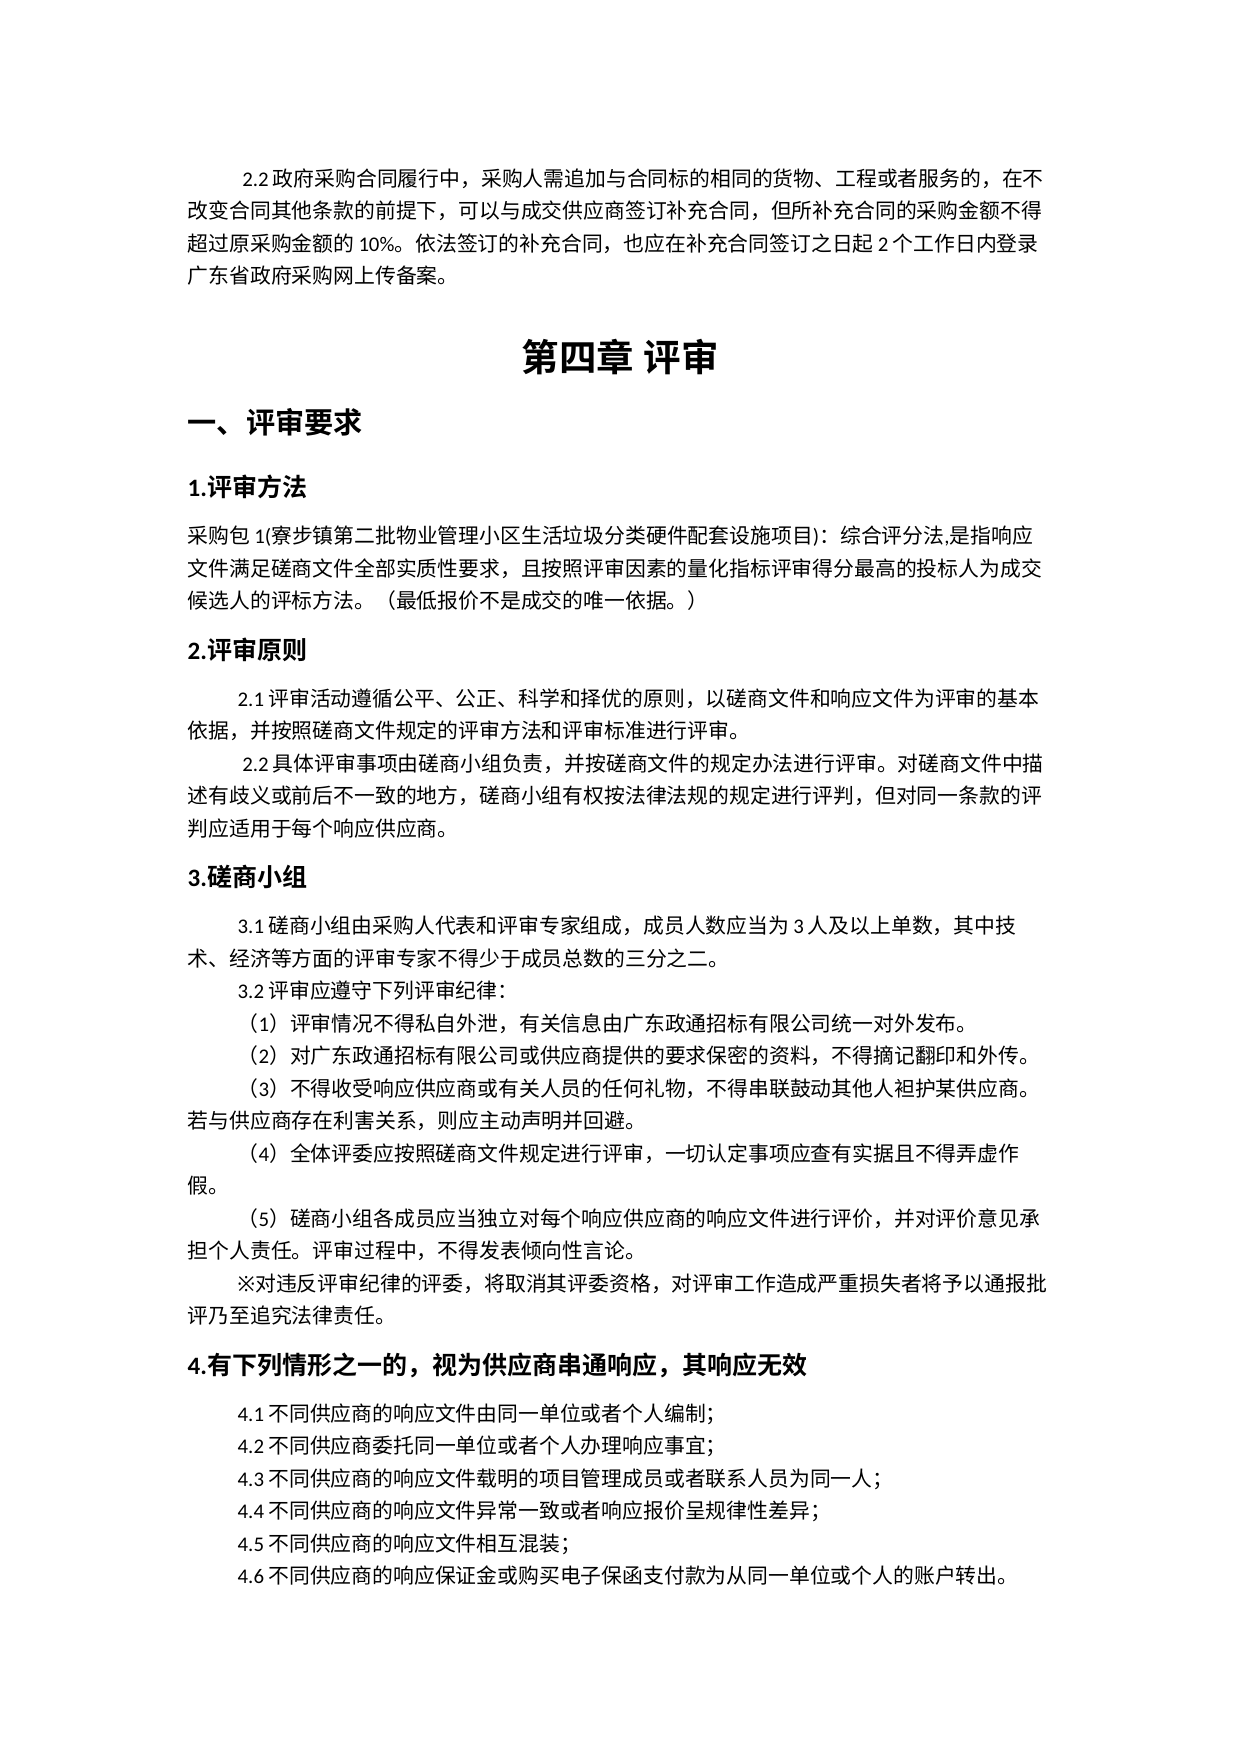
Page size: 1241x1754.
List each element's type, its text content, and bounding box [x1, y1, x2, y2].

text 4.5不同供应商的响应文件相互混装； [187, 1527, 1053, 1559]
text （1）评审情况不得私自外泄，有关信息由广东政通招标有限公司统一对外发布。 [187, 1007, 1053, 1039]
text 2.2具体评审事项由磋商小组负责，并按磋商文件的规定办法进行评审。对磋商文件中描述有歧义或前后不一致的地方，磋商小组有权按法律法规的规定进行评判，但对同一条款的评判应适用于每个响应供应商。 [187, 747, 1053, 844]
text （5）磋商小组各成员应当独立对每个响应供应商的响应文件进行评价，并对评价意见承担个人责任。评审过程中，不得发表倾向性言论。 [187, 1202, 1053, 1267]
text 第四章 评审 [187, 324, 1053, 389]
text （2）对广东政通招标有限公司或供应商提供的要求保密的资料，不得摘记翻印和外传。 [187, 1039, 1053, 1072]
text 4.3不同供应商的响应文件载明的项目管理成员或者联系人员为同一人； [187, 1462, 1053, 1494]
text 1.评审方法 [187, 454, 1053, 519]
text （3）不得收受响应供应商或有关人员的任何礼物，不得串联鼓动其他人袒护某供应商。若与供应商存在利害关系，则应主动声明并回避。 [187, 1072, 1053, 1137]
text 一、评审要求 [187, 389, 1053, 454]
text （4）全体评委应按照磋商文件规定进行评审，一切认定事项应查有实据且不得弄虚作假。 [187, 1137, 1053, 1202]
text 4.2不同供应商委托同一单位或者个人办理响应事宜； [187, 1429, 1053, 1462]
text 3.1磋商小组由采购人代表和评审专家组成，成员人数应当为3人及以上单数，其中技术、经济等方面的评审专家不得少于成员总数的三分之二。 [187, 909, 1053, 974]
text ※对违反评审纪律的评委，将取消其评委资格，对评审工作造成严重损失者将予以通报批评乃至追究法律责任。 [187, 1267, 1053, 1332]
text 4.1不同供应商的响应文件由同一单位或者个人编制； [187, 1397, 1053, 1429]
text 2.2政府采购合同履行中，采购人需追加与合同标的相同的货物、工程或者服务的，在不改变合同其他条款的前提下，可以与成交供应商签订补充合同，但所补充合同的采购金额不得超过原采购金额的10%。依法签订的补充合同，也应在补充合同签订之日起2个工作日内登录广东省政府采购网上传备案。 [187, 162, 1053, 292]
text 2.评审原则 [187, 617, 1053, 682]
text 3.2评审应遵守下列评审纪律： [187, 974, 1053, 1007]
text 采购包1(寮步镇第二批物业管理小区生活垃圾分类硬件配套设施项目)：综合评分法,是指响应文件满足磋商文件全部实质性要求，且按照评审因素的量化指标评审得分最高的投标人为成交候选人的评标方法。（最低报价不是成交的唯一依据。） [187, 519, 1053, 617]
text 3.磋商小组 [187, 844, 1053, 909]
text 4.6不同供应商的响应保证金或购买电子保函支付款为从同一单位或个人的账户转出。 [187, 1559, 1053, 1592]
text 4.4不同供应商的响应文件异常一致或者响应报价呈规律性差异； [187, 1494, 1053, 1527]
text 2.1评审活动遵循公平、公正、科学和择优的原则，以磋商文件和响应文件为评审的基本依据，并按照磋商文件规定的评审方法和评审标准进行评审。 [187, 682, 1053, 747]
text 4.有下列情形之一的，视为供应商串通响应，其响应无效 [187, 1332, 1053, 1397]
